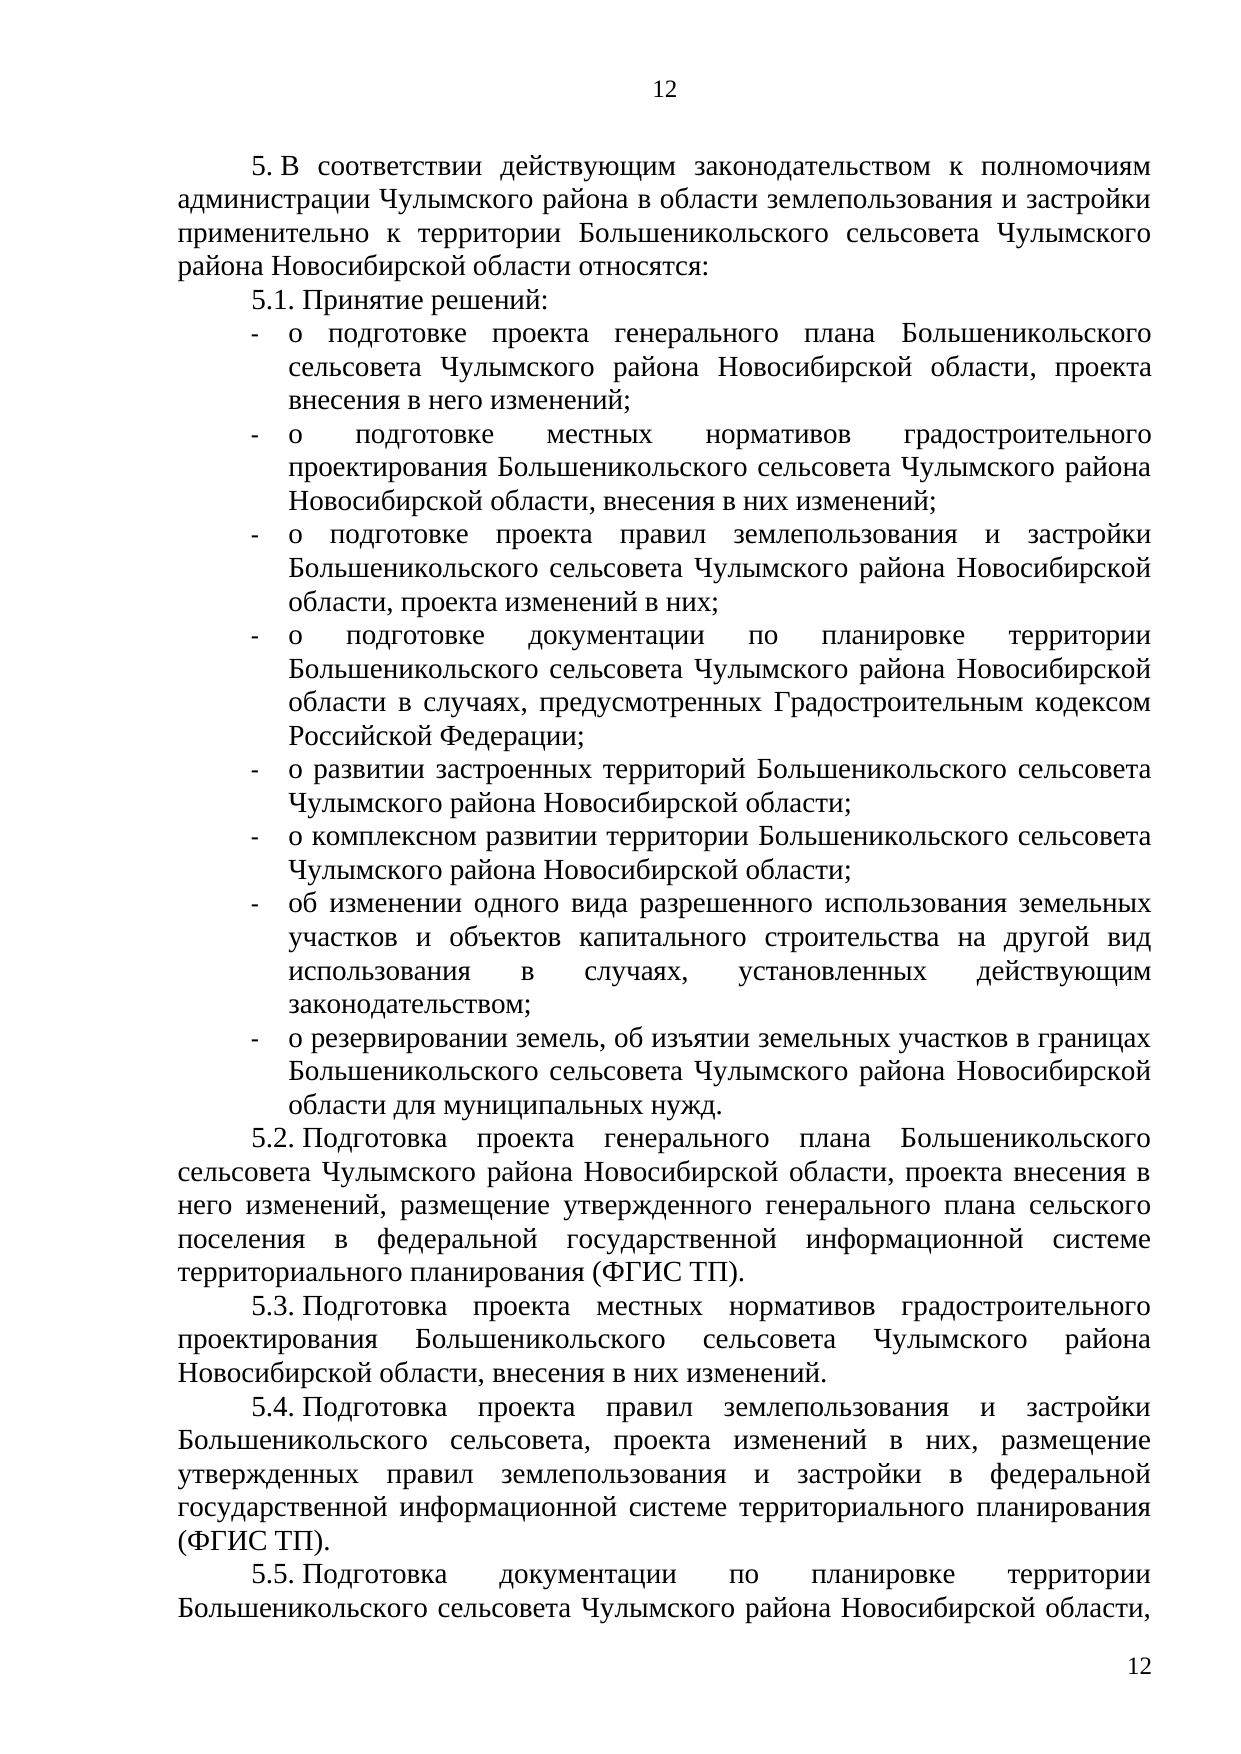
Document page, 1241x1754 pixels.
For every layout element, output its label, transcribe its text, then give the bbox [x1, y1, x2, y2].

list Подготовка проекта генерального плана Большеникольского сельсовета Чулымского района Новосибирской области, проекта внесения в него изменений, размещение утвержденного генерального плана сельского поселения в федеральной государственной информационной системе территориального планирования (ФГИС ТП). [177, 1120, 1152, 1288]
list о подготовке местных нормативов градостроительного проектирования Большеникольского сельсовета Чулымского района Новосибирской области, внесения в них изменений; [251, 416, 1152, 517]
list Подготовка проекта местных нормативов градостроительного проектирования Большеникольского сельсовета Чулымского района Новосибирской области, внесения в них изменений. [177, 1288, 1152, 1389]
list о подготовке проекта генерального плана Большеникольского сельсовета Чулымского района Новосибирской области, проекта внесения в него изменений; [251, 315, 1152, 416]
list о комплексном развитии территории Большеникольского сельсовета Чулымского района Новосибирской области; [251, 818, 1152, 886]
list Подготовка проекта правил землепользования и застройки Большеникольского сельсовета, проекта изменений в них, размещение утвержденных правил землепользования и застройки в федеральной государственной информационной системе территориального планирования (ФГИС ТП). [177, 1389, 1152, 1556]
list Принятие решений: [177, 282, 1152, 315]
list В соответствии действующим законодательством к полномочиям администрации Чулымского района в области землепользования и застройки применительно к территории Большеникольского сельсовета Чулымского района Новосибирской области относятся: [177, 148, 1152, 282]
list о резервировании земель, об изъятии земельных участков в границах Большеникольского сельсовета Чулымского района Новосибирской области для муниципальных нужд. [251, 1020, 1152, 1120]
list о подготовке проекта правил землепользования и застройки Большеникольского сельсовета Чулымского района Новосибирской области, проекта изменений в них; [251, 517, 1152, 617]
list об изменении одного вида разрешенного использования земельных участков и объектов капитального строительства на другой вид использования в случаях, установленных действующим законодательством; [251, 886, 1152, 1020]
list о подготовке документации по планировке территории Большеникольского сельсовета Чулымского района Новосибирской области в случаях, предусмотренных Градостроительным кодексом Российской Федерации; [251, 617, 1152, 751]
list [177, 1556, 1152, 1623]
list о развитии застроенных территорий Большеникольского сельсовета Чулымского района Новосибирской области; [251, 751, 1152, 818]
